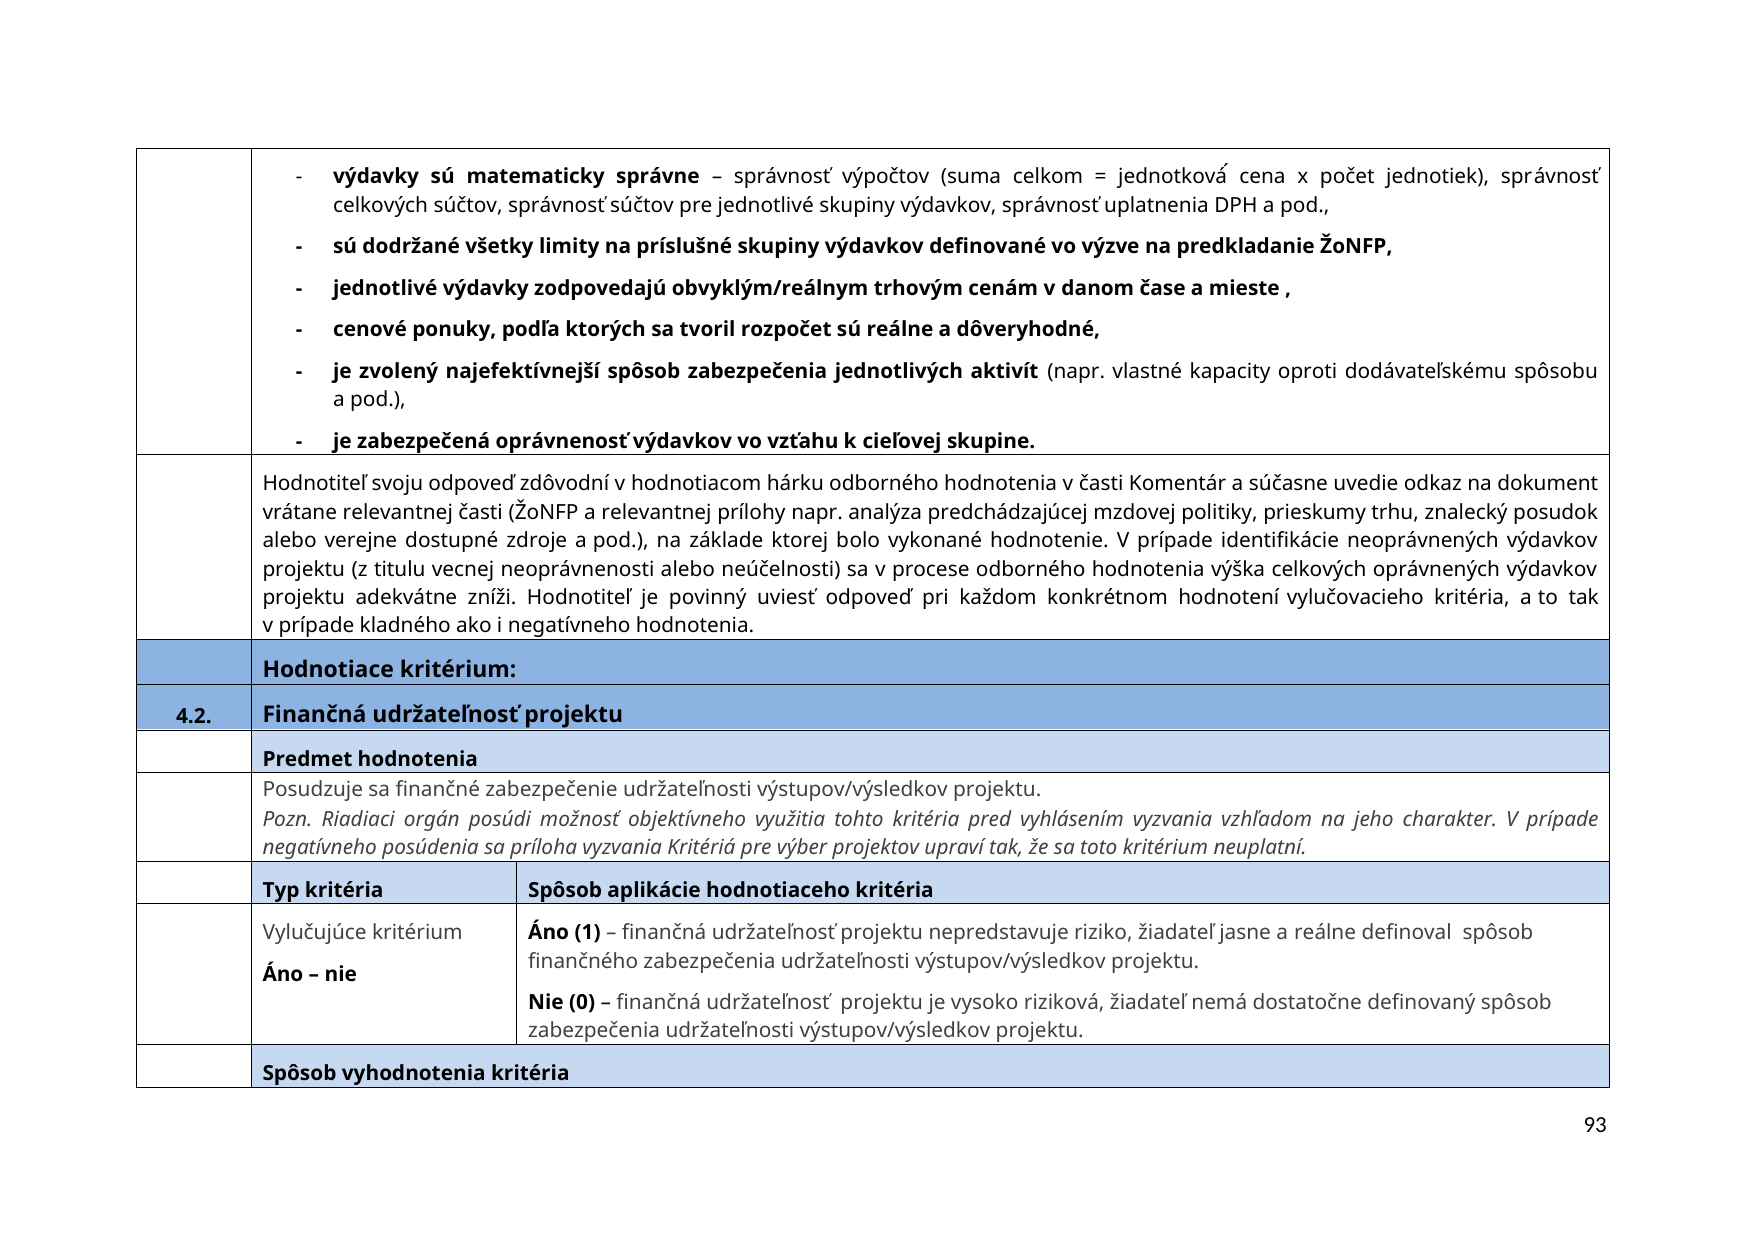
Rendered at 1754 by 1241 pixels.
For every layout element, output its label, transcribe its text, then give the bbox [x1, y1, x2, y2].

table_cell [252, 149, 1609, 454]
table_cell Spôsob aplikácie hodnotiaceho kritéria [517, 862, 1609, 903]
table_cell [137, 904, 251, 1044]
table_cell [137, 455, 251, 639]
table_cell [137, 773, 251, 861]
table_cell Posudzuje sa finančné zabezpečenie udržateľnosti výstupov/výsledkov projektu. Pozn. Riadiaci orgán posúdi možnosť objektívneho využitia tohto kritéria pred vyhlásením vyzvania vzhľadom na jeho charakter. V prípade negatívneho posúdenia sa príloha vyzvania Kritériá pre výber projektov upraví tak, že sa toto kritérium neuplatní. [252, 773, 1609, 861]
table_cell [137, 149, 251, 454]
table_cell Finančná udržateľnosť projektu [252, 685, 1609, 729]
table_cell 4.2. [137, 685, 251, 729]
table_cell [137, 862, 251, 903]
table_cell Predmet hodnotenia [252, 731, 1609, 772]
table_cell Hodnotiace kritérium: [252, 640, 1609, 684]
table_cell Hodnotiteľ svoju odpoveď zdôvodní v hodnotiacom hárku odborného hodnotenia v časti Komentár a súčasne uvedie odkaz na dokument vrátane relevantnej časti (ŽoNFP a relevantnej prílohy napr. analýza predchádzajúcej mzdovej politiky, prieskumy trhu, znalecký posudok alebo verejne dostupné zdroje a pod.), na základe ktorej bolo vykonané hodnotenie. V prípade identifikácie neoprávnených výdavkov projektu (z titulu vecnej neoprávnenosti alebo neúčelnosti) sa v procese odborného hodnotenia výška celkových oprávnených výdavkov projektu adekvátne zníži. Hodnotiteľ je povinný uviesť odpoveď pri každom konkrétnom hodnotení vylučovacieho kritéria, a to tak v prípade kladného ako i negatívneho hodnotenia. [252, 455, 1609, 639]
table_cell Spôsob vyhodnotenia kritéria [252, 1045, 1609, 1087]
table_cell [137, 1045, 251, 1087]
table_cell [137, 640, 251, 684]
table_cell [137, 731, 251, 772]
table_cell Vylučujúce kritérium Áno – nie [252, 904, 516, 1044]
table_cell Áno (1) – finančná udržateľnosť projektu nepredstavuje riziko, žiadateľ jasne a reálne definoval spôsob finančného zabezpečenia udržateľnosti výstupov/výsledkov projektu. Nie (0) – finančná udržateľnosť projektu je vysoko riziková, žiadateľ nemá dostatočne definovaný spôsob zabezpečenia udržateľnosti výstupov/výsledkov projektu. [517, 904, 1609, 1044]
table_cell Typ kritéria [252, 862, 516, 903]
